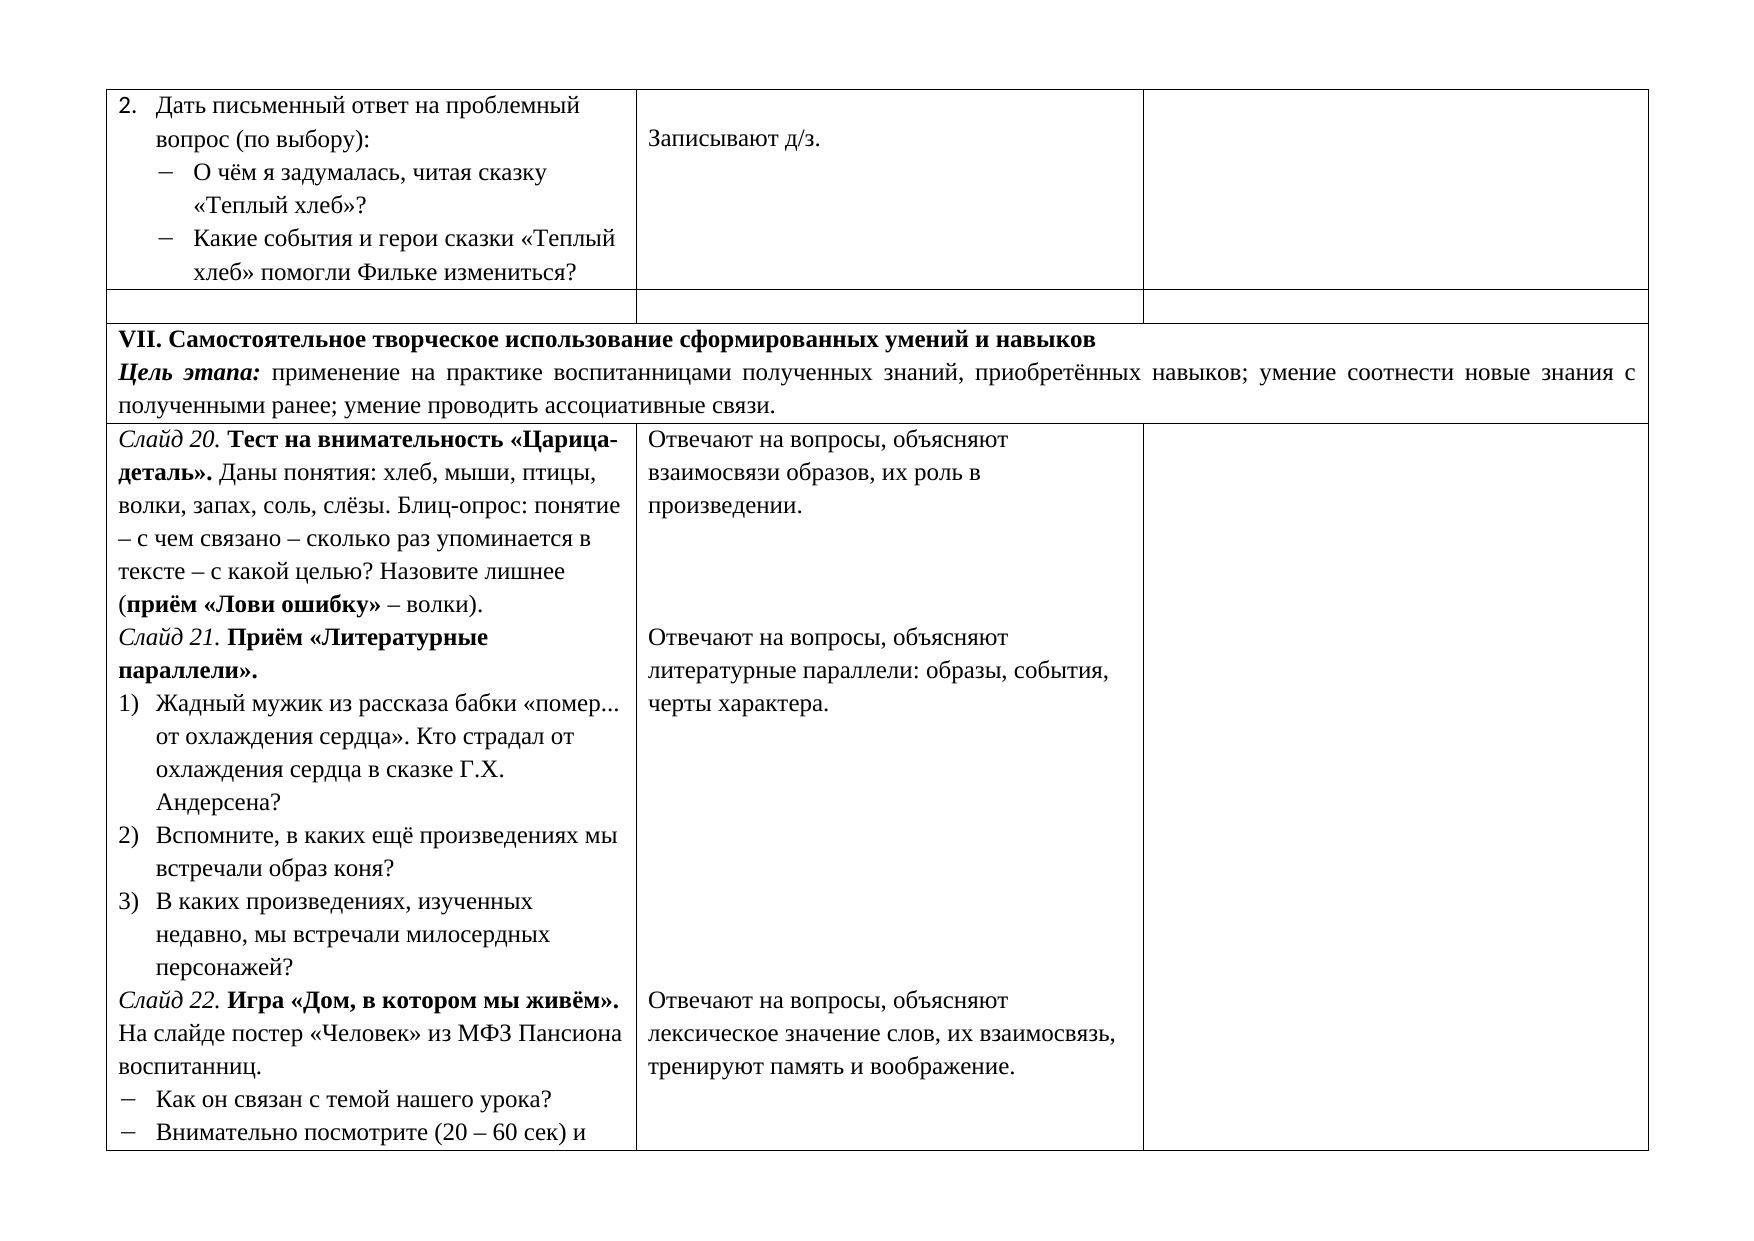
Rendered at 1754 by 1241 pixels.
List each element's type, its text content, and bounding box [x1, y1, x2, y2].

table_cell [107, 290, 636, 323]
table_cell Записывают д/з. [637, 90, 1143, 289]
table_cell [1144, 290, 1648, 323]
table_cell [1144, 90, 1648, 289]
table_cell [107, 90, 636, 289]
table_cell VII. Самостоятельное творческое использование сформированных умений и навыков Цель этапа: применение на практике воспитанницами полученных знаний, приобретённых навыков; умение соотнести новые знания с полученными ранее; умение проводить ассоциативные связи. [107, 324, 1648, 423]
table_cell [107, 424, 636, 1150]
table_cell [1144, 424, 1648, 1150]
table_cell [637, 290, 1143, 323]
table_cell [637, 424, 1143, 1150]
